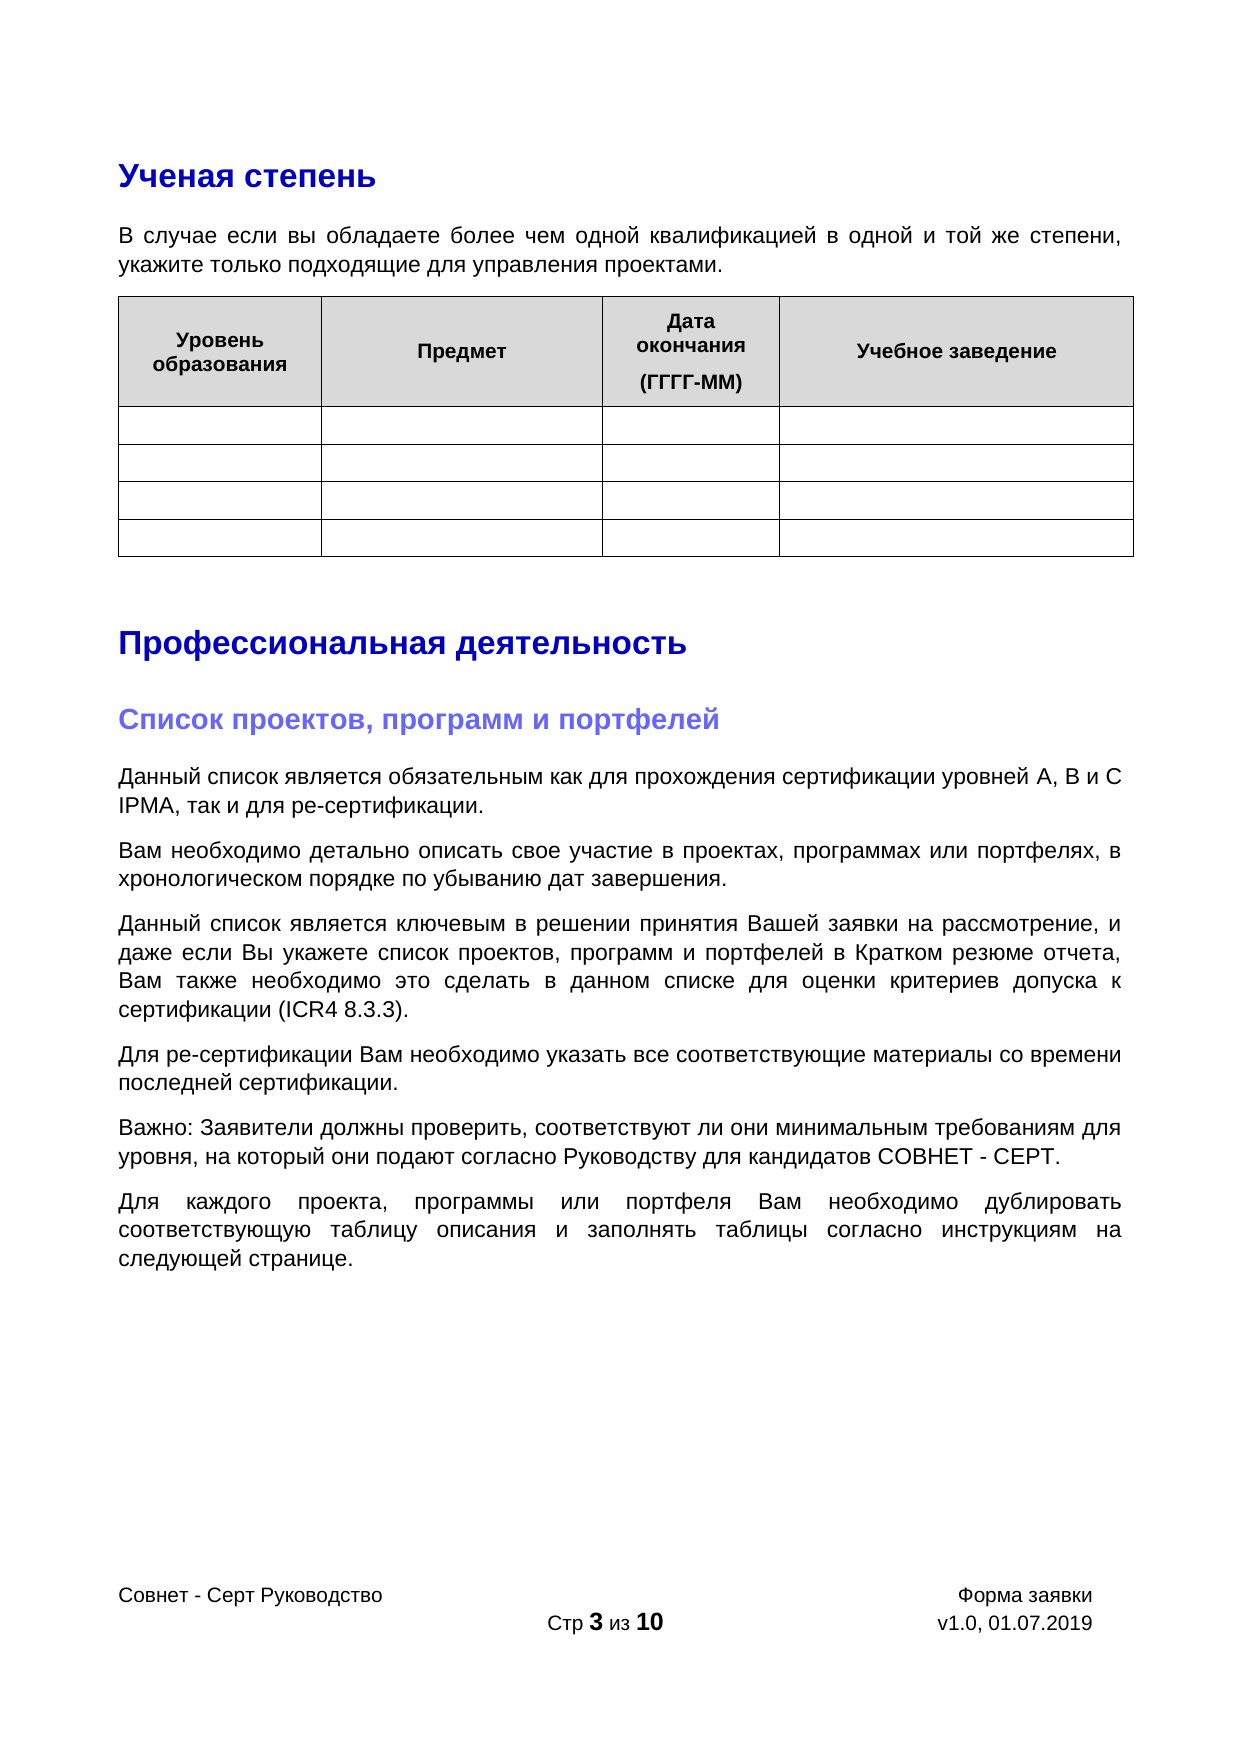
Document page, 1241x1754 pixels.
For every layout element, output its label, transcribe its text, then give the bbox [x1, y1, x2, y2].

table_cell [322, 482, 602, 518]
text Для каждого проекта, программы или портфеля Вам необходимо дублировать соответствующую таблицу описания и заполнять таблицы согласно инструкциям на следующей странице. [118, 1188, 1122, 1271]
table_cell [780, 520, 1133, 556]
table_header Предмет [322, 297, 602, 406]
text Ученая степень [118, 156, 1122, 194]
text Данный список является обязательным как для прохождения сертификации уровней A, B и C IPMA, так и для ре-сертификации. [118, 763, 1122, 818]
table_cell [780, 482, 1133, 518]
table_cell [119, 445, 321, 481]
table_cell [322, 445, 602, 481]
table_header Дата окончания (ГГГГ-MM) [603, 297, 779, 406]
text Профессиональная деятельность [118, 623, 1122, 661]
table_cell [780, 407, 1133, 443]
table_cell [780, 445, 1133, 481]
table_cell [119, 520, 321, 556]
text Список проектов, программ и портфелей [118, 702, 1122, 736]
table_cell [603, 407, 779, 443]
text Важно: Заявители должны проверить, соответствуют ли они минимальным требованиям для уровня, на который они подают согласно Руководству для кандидатов СОВНЕТ - СЕРТ. [118, 1114, 1122, 1169]
table_cell [603, 482, 779, 518]
table_cell [603, 520, 779, 556]
text В случае если вы обладаете более чем одной квалификацией в одной и той же степени, укажите только подходящие для управления проектами. [118, 222, 1122, 277]
table_cell [119, 407, 321, 443]
table_cell [322, 407, 602, 443]
text Данный список является ключевым в решении принятия Вашей заявки на рассмотрение, и даже если Вы укажете список проектов, программ и портфелей в Кратком резюме отчета, Вам также необходимо это сделать в данном списке для оценки критериев допуска к сертификации (ICR4 8.3.3). [118, 910, 1122, 1022]
table_cell [322, 520, 602, 556]
table_header Учебное заведение [780, 297, 1133, 406]
table_cell [119, 482, 321, 518]
table_cell [603, 445, 779, 481]
table_header Уровень образования [119, 297, 321, 406]
text Для ре-сертификации Вам необходимо указать все соответствующие материалы со времени последней сертификации. [118, 1041, 1122, 1095]
text Вам необходимо детально описать свое участие в проектах, программах или портфелях, в хронологическом порядке по убыванию дат завершения. [118, 837, 1122, 891]
